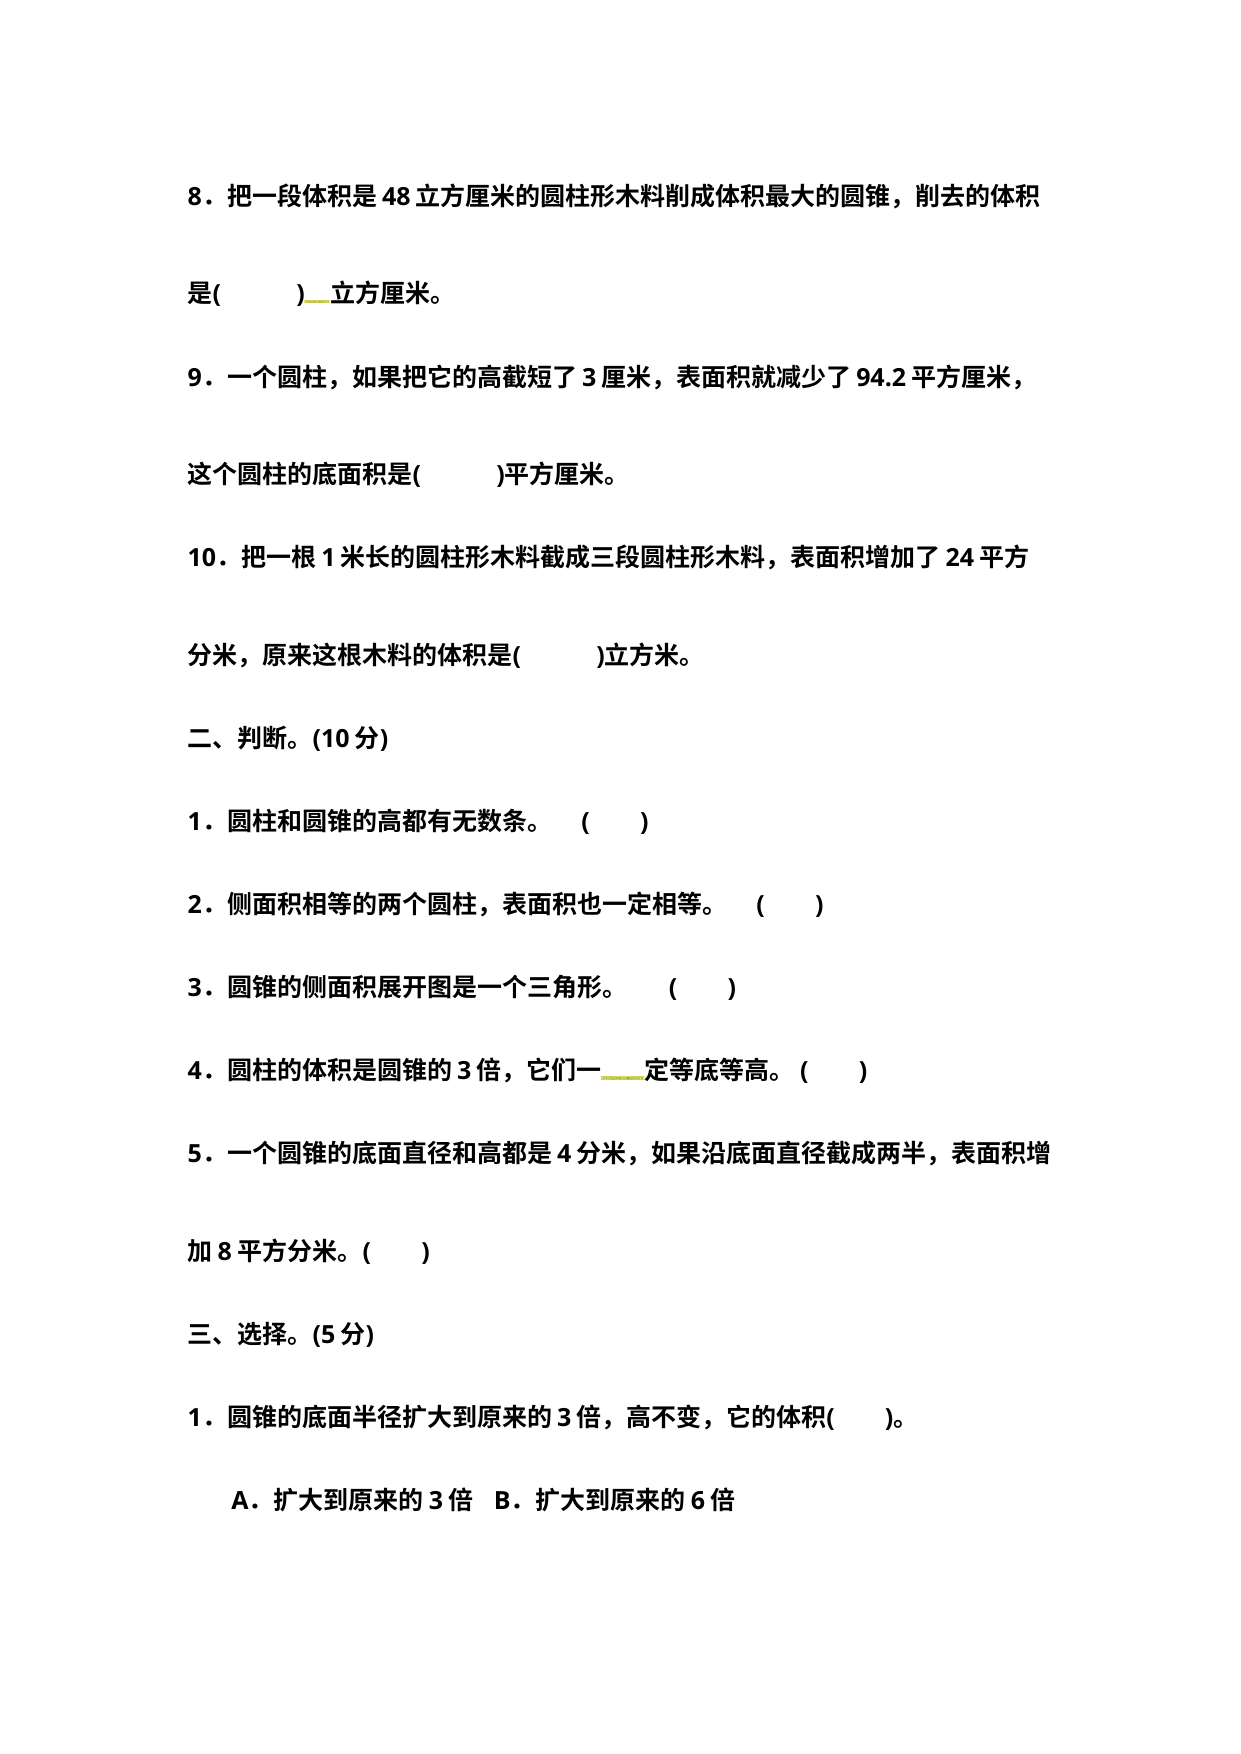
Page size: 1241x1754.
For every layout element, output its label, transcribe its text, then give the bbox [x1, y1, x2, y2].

text 3．圆锥的侧面积展开图是一个三角形。 ( ) [187, 953, 1053, 1018]
text 4．圆柱的体积是圆锥的3倍，它们一定等底等高。 ( ) [187, 1036, 1053, 1101]
text 1．圆柱和圆锥的高都有无数条。 ( ) [187, 787, 1053, 852]
text 9．一个圆柱，如果把它的高截短了3厘米，表面积就减少了94.2平方厘米，这个圆柱的底面积是( )平方厘米。 [187, 343, 1053, 505]
text 8．把一段体积是48立方厘米的圆柱形木料削成体积最大的圆锥，削去的体积是( )立方厘米。 [187, 162, 1053, 324]
text A．扩大到原来的3倍 B．扩大到原来的6倍 [187, 1466, 1053, 1531]
text 2．侧面积相等的两个圆柱，表面积也一定相等。 ( ) [187, 870, 1053, 935]
text 三、选择。(5分) [187, 1300, 1053, 1365]
text 10．把一根1米长的圆柱形木料截成三段圆柱形木料，表面积增加了24平方分米，原来这根木料的体积是( )立方米。 [187, 523, 1053, 686]
picture [601, 1076, 645, 1080]
text 1．圆锥的底面半径扩大到原来的3倍，高不变，它的体积( )。 [187, 1383, 1053, 1448]
text 二、判断。(10分) [187, 704, 1053, 769]
text 5．一个圆锥的底面直径和高都是4分米，如果沿底面直径截成两半，表面积增加8平方分米。 ( ) [187, 1119, 1053, 1282]
